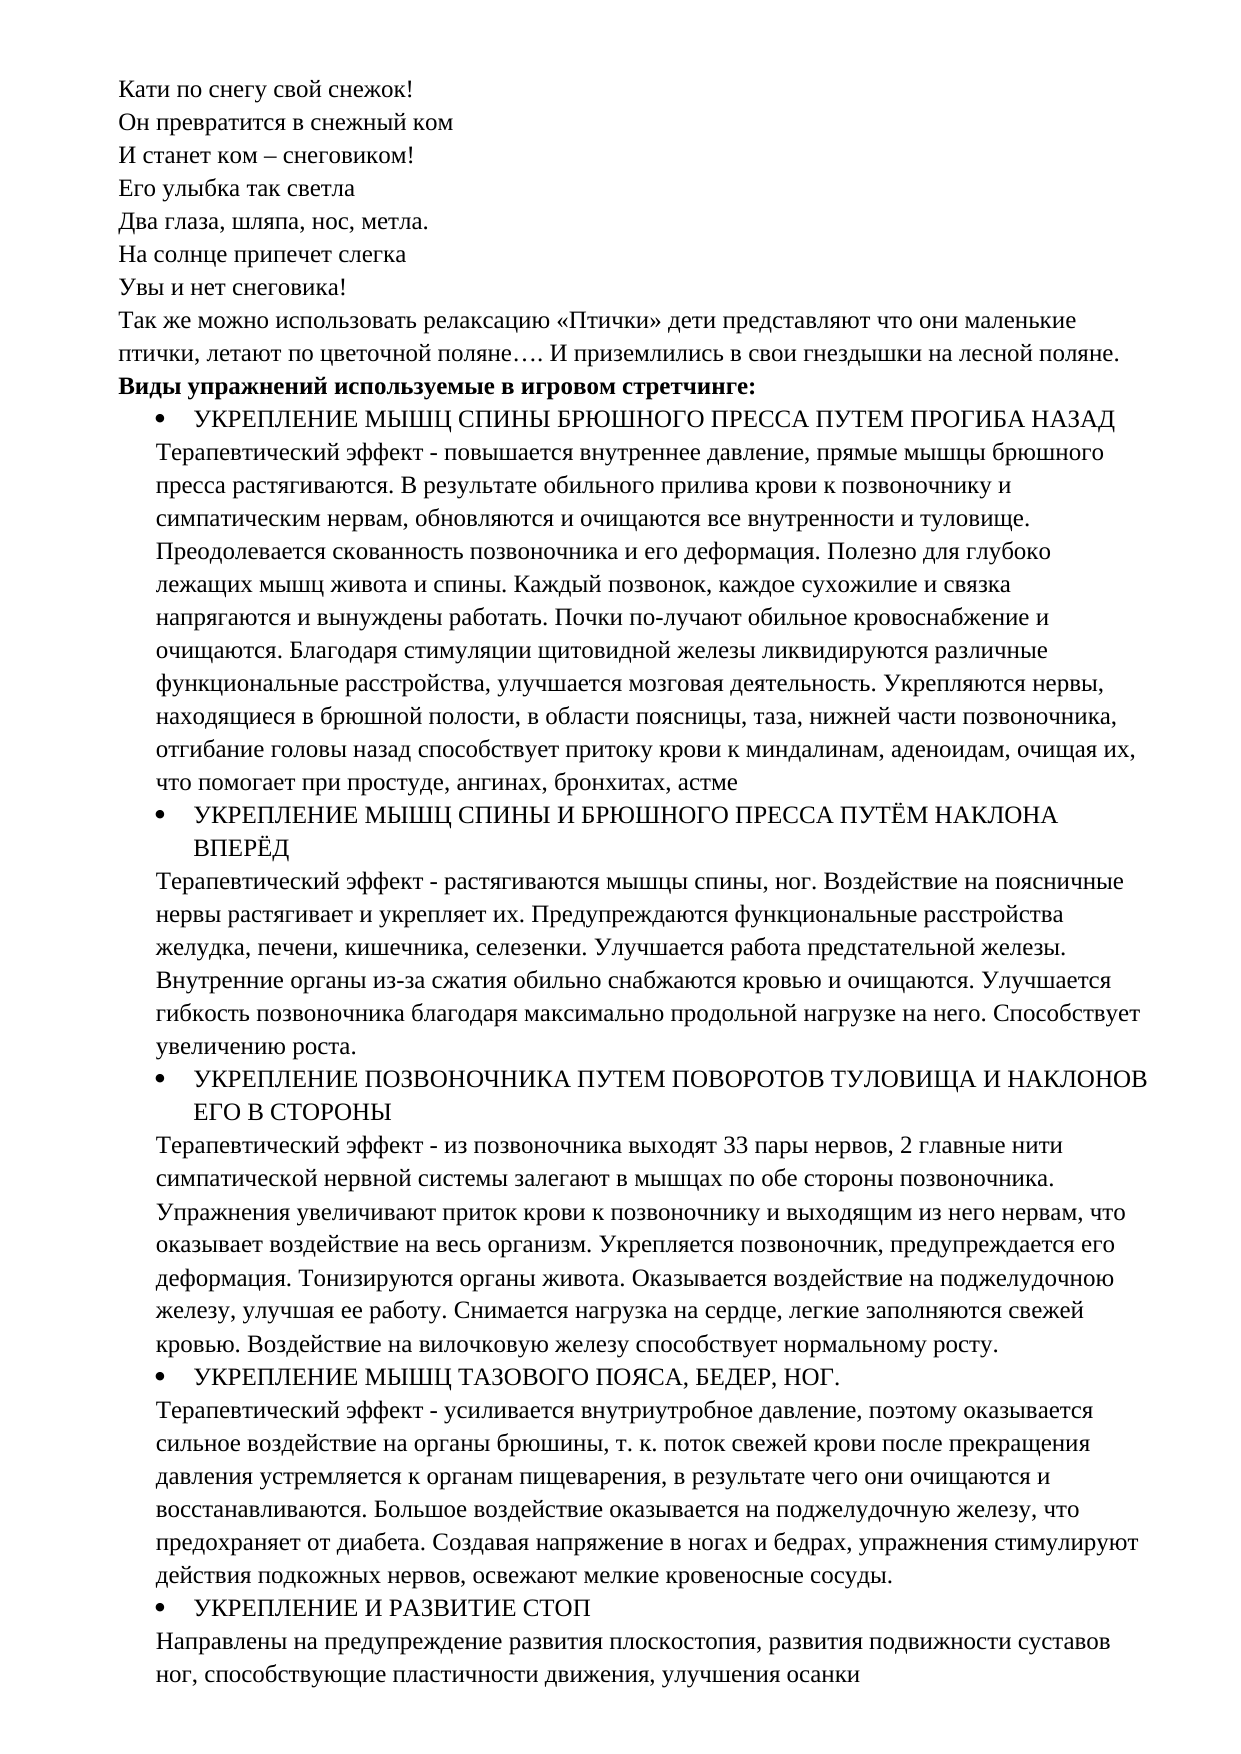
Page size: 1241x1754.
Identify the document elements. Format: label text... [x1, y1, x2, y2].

text Увы и нет снеговика! [118, 272, 1152, 301]
text И станет ком – снеговиком! [118, 140, 1152, 169]
list УКРЕПЛЕНИЕ МЫШЦ СПИНЫ И БРЮШНОГО ПРЕССА ПУТЁМ НАКЛОНА ВПЕРЁД [156, 800, 1152, 862]
list УКРЕПЛЕНИЕ МЫШЦ ТАЗОВОГО ПОЯСА, БЕДЕР, НОГ. [156, 1362, 1152, 1390]
text Так же можно использовать релаксацию «Птички» дети представляют что они маленькие птички, летают по цветочной поляне…. И приземлились в свои гнездышки на лесной поляне. [118, 305, 1152, 367]
text Терапевтический эффект - усиливается внутриутробное давление, поэтому оказывается сильное воздействие на органы брюшины, т. к. поток свежей крови после прекращения давления устремляется к органам пищеварения, в результате чего они очищаются и восстанавливаются. Большое воздействие оказывается на поджелудочную железу, что предохраняет от диабета. Создавая напряжение в ногах и бедрах, упражнения стимулируют действия подкожных нервов, освежают мелкие кровеносные сосуды. [156, 1395, 1152, 1588]
list УКРЕПЛЕНИЕ МЫШЦ СПИНЫ БРЮШНОГО ПРЕССА ПУТЕМ ПРОГИБА НАЗАД [156, 404, 1152, 433]
text Два глаза, шляпа, нос, метла. [118, 206, 1152, 235]
text Терапевтический эффект - растягиваются мышцы спины, ног. Воздействие на поясничные нервы растягивает и укрепляет их. Предупреждаются функциональные расстройства желудка, печени, кишечника, селезенки. Улучшается работа предстательной железы. Внутренние органы из-за сжатия обильно снабжаются кровью и очищаются. Улучшается гибкость позвоночника благодаря максимально продольной нагрузке на него. Способствует увеличению роста. [156, 866, 1152, 1060]
text Он превратится в снежный ком [118, 107, 1152, 136]
list УКРЕПЛЕНИЕ И РАЗВИТИЕ СТОП [156, 1593, 1152, 1622]
text На солнце припечет слегка [118, 239, 1152, 268]
text Терапевтический эффект - из позвоночника выходят 33 пары нервов, 2 главные нити симпатической нервной системы залегают в мышцах по обе стороны позвоночника. Упражнения увеличивают приток крови к позвоночнику и выходящим из него нервам, что оказывает воздействие на весь организм. Укрепляется позвоночник, предупреждается его деформация. Тонизируются органы живота. Оказывается воздействие на поджелудочною железу, улучшая ее работу. Снимается нагрузка на сердце, легкие заполняются свежей кровью. Воздействие на вилочковую железу способствует нормальному росту. [156, 1131, 1152, 1357]
text Направлены на предупреждение развития плоскостопия, развития подвижности суставов ног, способствующие пластичности движения, улучшения осанки [156, 1626, 1152, 1688]
list УКРЕПЛЕНИЕ ПОЗВОНОЧНИКА ПУТЕМ ПОВОРОТОВ ТУЛОВИЩА И НАКЛОНОВ ЕГО В СТОРОНЫ [156, 1064, 1152, 1126]
text Его улыбка так светла [118, 173, 1152, 202]
text Терапевтический эффект - повышается внутреннее давление, прямые мышцы брюшного пресса растягиваются. В результате обильного прилива крови к позвоночнику и симпатическим нервам, обновляются и очищаются все внутренности и туловище. Преодолевается скованность позвоночника и его деформация. Полезно для глубоко лежащих мышц живота и спины. Каждый позвонок, каждое сухожилие и связка напрягаются и вынуждены работать. Почки по-лучают обильное кровоснабжение и очищаются. Благодаря стимуляции щитовидной железы ликвидируются различные функциональные расстройства, улучшается мозговая деятельность. Укрепляются нервы, находящиеся в брюшной полости, в области поясницы, таза, нижней части позвоночника, отгибание головы назад способствует притоку крови к миндалинам, аденоидам, очищая их, что помогает при простуде, ангинах, бронхитах, астме [156, 437, 1152, 796]
text Кати по снегу свой снежок! [118, 74, 1152, 103]
text Виды упражнений используемые в игровом стретчинге: [118, 371, 1152, 400]
